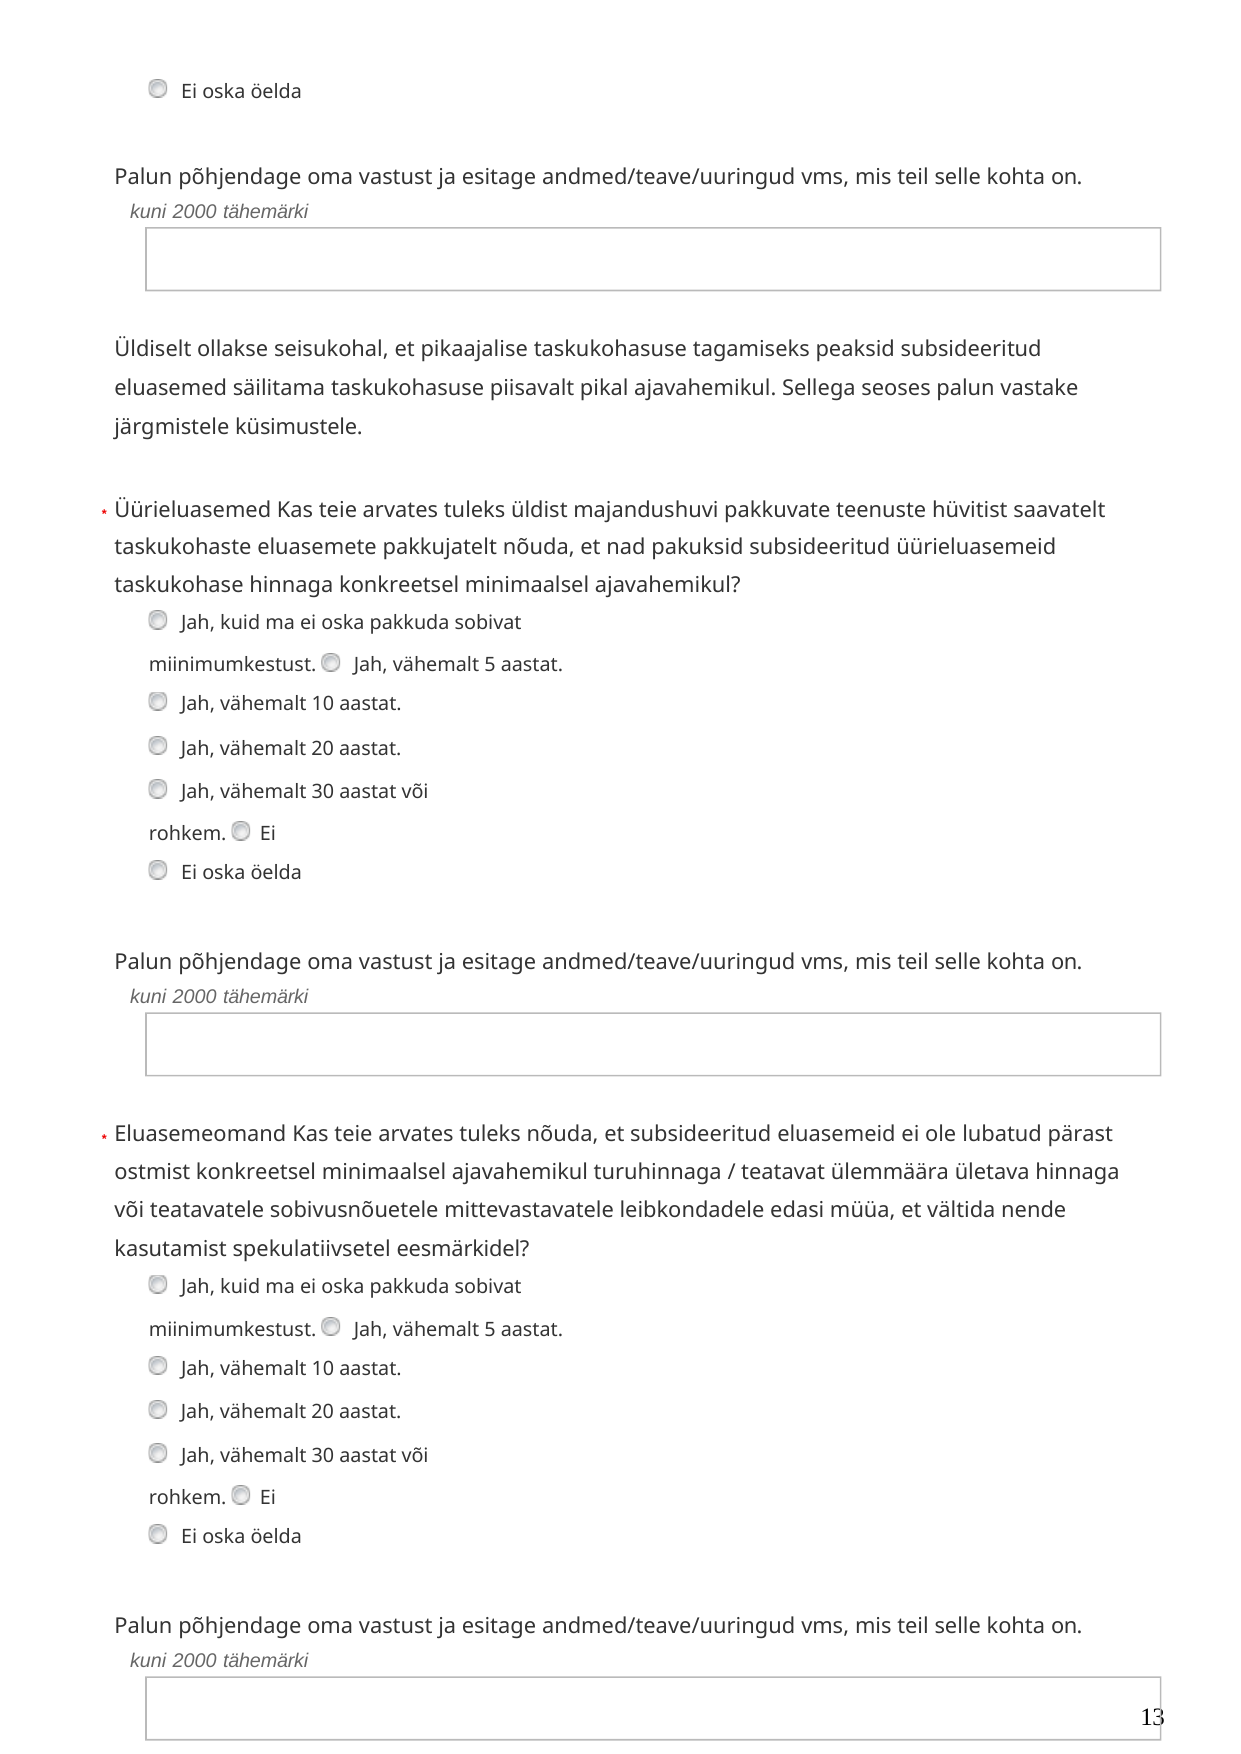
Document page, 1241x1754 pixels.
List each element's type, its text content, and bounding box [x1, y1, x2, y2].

text Palun põhjendage oma vastust ja esitage andmed/teave/uuringud vms, mis teil selle kohta on. [114, 946, 1166, 976]
picture [148, 1443, 168, 1463]
picture [231, 1485, 251, 1505]
list Eluasemeomand Kas teie arvates tuleks nõuda, et subsideeritud eluasemeid ei ole lubatud pärast ostmist konkreetsel minimaalsel ajavahemikul turuhinnaga / teatavat ülemmäära ületava hinnaga või teatavatele sobivusnõuetele mittevastavatele leibkondadele edasi müüa, et vältida nende kasutamist spekulatiivsetel eesmärkidel? [102, 1118, 1134, 1262]
picture [148, 692, 168, 711]
picture [231, 821, 251, 841]
picture [148, 610, 168, 630]
picture [148, 736, 168, 755]
picture [148, 860, 168, 880]
text Palun põhjendage oma vastust ja esitage andmed/teave/uuringud vms, mis teil selle kohta on. [114, 161, 1166, 191]
picture [148, 1275, 168, 1294]
text Jah, vähemalt 10 aastat. Jah, vähemalt 20 aastat. [148, 690, 408, 765]
picture [148, 1524, 168, 1544]
picture [148, 79, 168, 98]
text Jah, kuid ma ei oska pakkuda sobivat miinimumkestust. Jah, vähemalt 5 aastat. [148, 608, 684, 678]
text Ei oska öelda [148, 858, 1166, 889]
text kuni 2000 tähemärki [130, 200, 1166, 223]
text Jah, vähemalt 30 aastat või rohkem. Ei [148, 777, 512, 846]
text Jah, vähemalt 30 aastat või rohkem. Ei [148, 1441, 512, 1510]
text kuni 2000 tähemärki [130, 985, 1166, 1008]
list Üürieluasemed Kas teie arvates tuleks üldist majandushuvi pakkuvate teenuste hüvitist saavatelt taskukohaste eluasemete pakkujatelt nõuda, et nad pakuksid subsideeritud üürieluasemeid taskukohase hinnaga konkreetsel minimaalsel ajavahemikul? [102, 494, 1125, 598]
picture [321, 653, 341, 672]
text Palun põhjendage oma vastust ja esitage andmed/teave/uuringud vms, mis teil selle kohta on. [114, 1610, 1166, 1640]
text Jah, kuid ma ei oska pakkuda sobivat miinimumkestust. Jah, vähemalt 5 aastat. [148, 1272, 684, 1342]
picture [321, 1317, 341, 1336]
picture [148, 779, 168, 799]
text Ei oska öelda [148, 1522, 1166, 1553]
text Jah, vähemalt 10 aastat. Jah, vähemalt 20 aastat. [148, 1354, 408, 1429]
picture [148, 1356, 168, 1375]
picture [148, 1400, 168, 1419]
text Üldiselt ollakse seisukohal, et pikaajalise taskukohasuse tagamiseks peaksid subsideeritud eluasemed säilitama taskukohasuse piisavalt pikal ajavahemikul. Sellega seoses palun vastake järgmistele küsimustele. [114, 333, 1146, 441]
text kuni 2000 tähemärki [130, 1649, 1166, 1672]
text Ei oska öelda [148, 77, 1166, 108]
